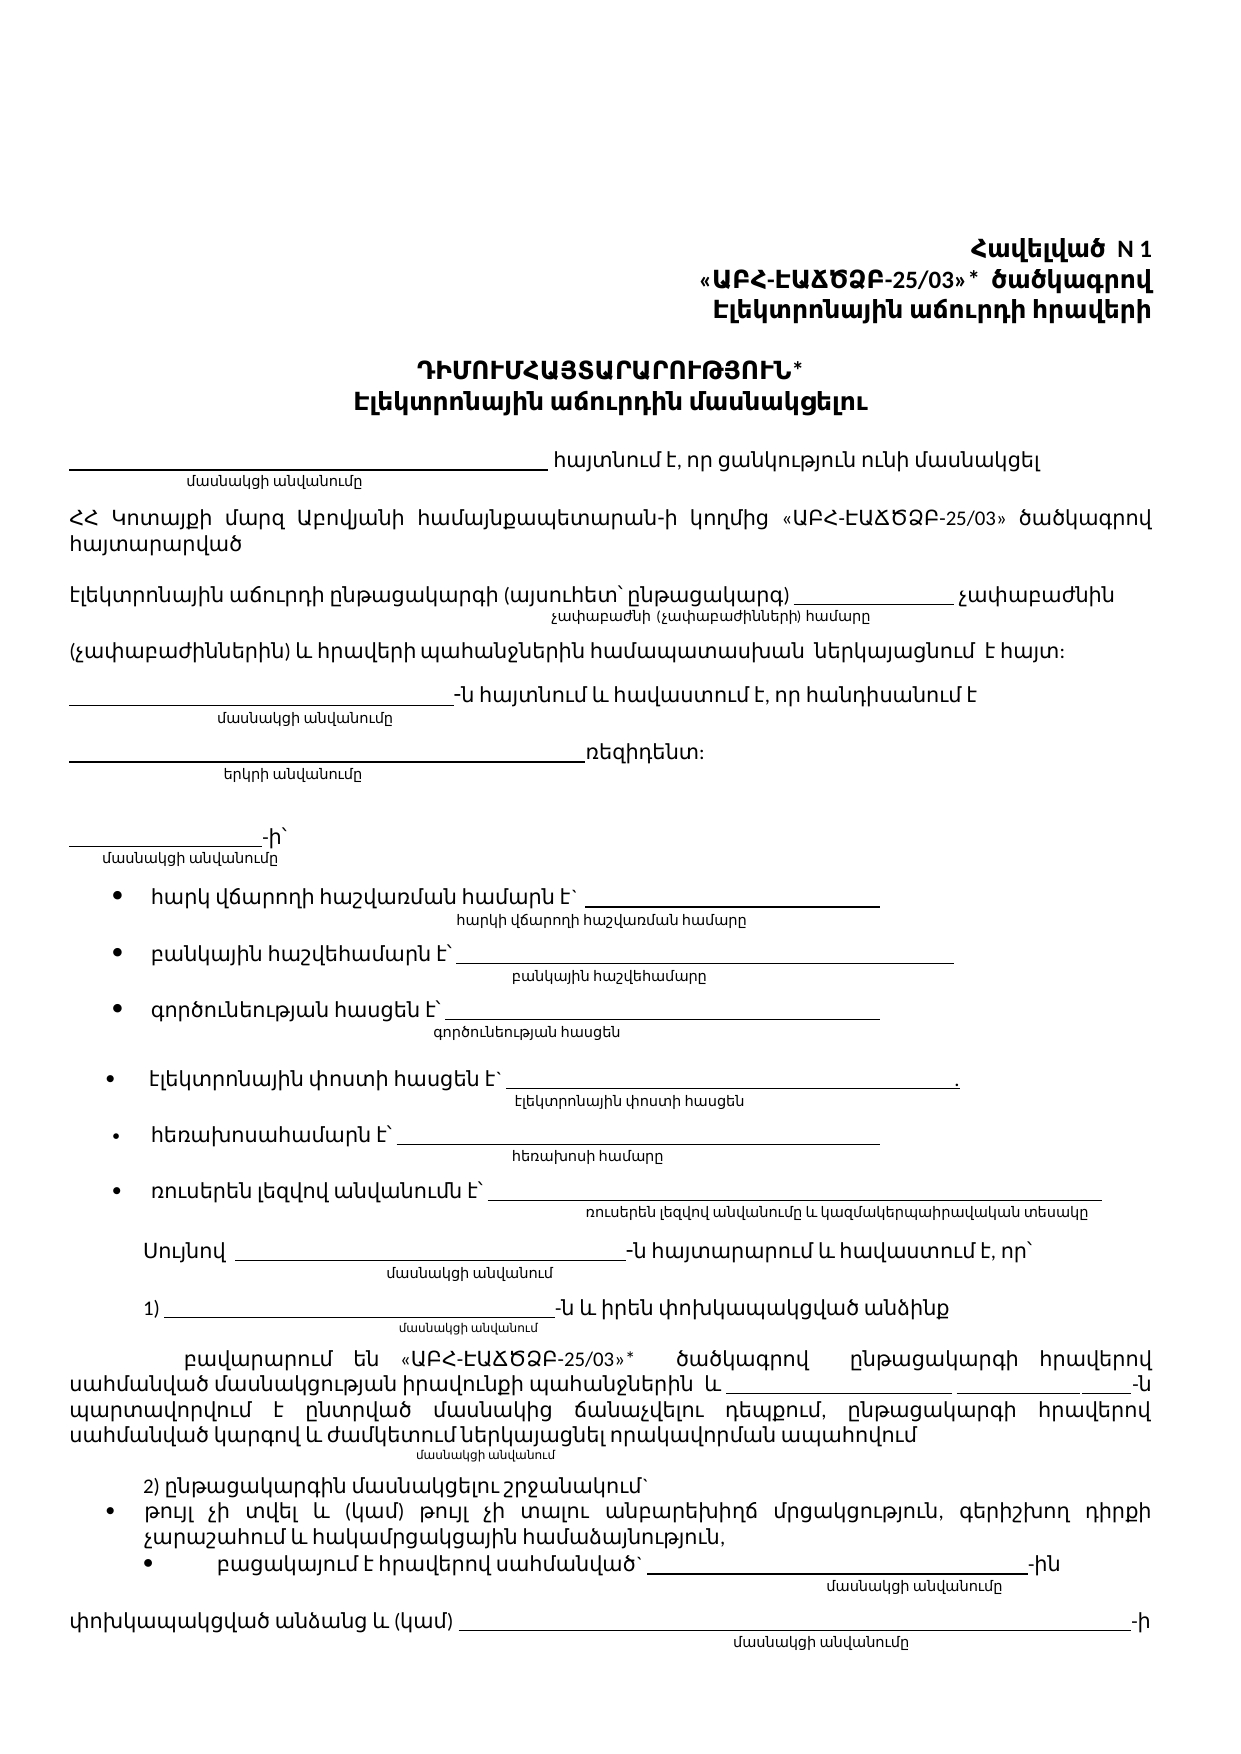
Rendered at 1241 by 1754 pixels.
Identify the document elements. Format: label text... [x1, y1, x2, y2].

list ռուսերեն լեզվով անվանումն է՝ [113, 1178, 1152, 1203]
list գործունեության հասցեն է՝ [113, 997, 1152, 1023]
text հեռախոսի համարը [438, 1148, 1152, 1178]
text (չափաբաժիններին) և հրավերի պահանջներին համապատասխան ներկայացնում է հայտ: [69, 638, 1152, 663]
text բավարարում են «ԱԲՀ-ԷԱՃԾՁԲ-25/03»* ծածկագրով ընթացակարգի հրավերով սահմանված մասնակցության իրավունքի պահանջներին և -ն պարտավորվում է ընտրված մասնակից ճանաչվելու դեպքում, ընթացակարգի հրավերով սահմանված կարգով և ժամկետում ներկայացնել որակավորման ապահովում [69, 1346, 1152, 1448]
text ռուսերեն լեզվով անվանումը և կազմակերպաիրավական տեսակը [512, 1203, 1152, 1234]
text -ն հայտնում և հավաստում է, որ հանդիսանում է [69, 678, 1152, 709]
text մասնակցի անվանում [69, 1264, 1152, 1295]
text մասնակցի անվանումը [69, 709, 1152, 739]
text փոխկապակցված անձանց և (կամ) -ի [69, 1608, 1152, 1633]
list բանկային հաշվեհամարն է՝ [113, 941, 1152, 967]
text «ԱԲՀ-ԷԱՃԾՁԲ-25/03»* ծածկագրով [69, 264, 1152, 294]
text -ի՝ [69, 824, 1152, 850]
text մասնակցի անվանում [69, 1321, 1152, 1346]
text մասնակցի անվանումը [69, 1577, 1152, 1608]
list հարկ վճարողի հաշվառման համարն է` [113, 880, 1152, 911]
text ԴԻՄՈՒՄՀԱՅՏԱՐԱՐՈՒԹՅՈՒՆ* [69, 356, 1152, 386]
text չափաբաժնի (չափաբաժինների) համարը [69, 607, 1152, 638]
text 1) -ն և իրեն փոխկապակցված անձինք [69, 1295, 1152, 1321]
text մասնակցի անվանում [69, 1448, 1152, 1473]
text մասնակցի անվանումը [69, 850, 1152, 880]
list էլեկտրոնային փոստի հասցեն է` . [107, 1066, 1152, 1092]
text 2) ընթացակարգին մասնակցելու շրջանակում` [69, 1473, 1152, 1498]
text էլեկտրոնային աճուրդի ընթացակարգի (այսուհետ՝ ընթացակարգ) չափաբաժնին [69, 582, 1152, 607]
text երկրի անվանումը [69, 765, 1152, 796]
text գործունեության հասցեն [69, 1023, 1152, 1053]
text մասնակցի անվանումը [69, 1633, 1152, 1664]
list թույլ չի տվել և (կամ) թույլ չի տալու անբարեխիղճ մրցակցություն, գերիշխող դիրքի չարաշահում և հակամրցակցային համաձայնություն, [107, 1498, 1152, 1549]
text Հավելված N 1 [69, 233, 1152, 264]
text Էլեկտրոնային աճուրդի հրավերի [69, 294, 1152, 325]
text հայտնում է, որ ցանկություն ունի մասնակցել [69, 447, 1152, 472]
text էլեկտրոնային փոստի հասցեն [69, 1092, 1152, 1122]
text բանկային հաշվեհամարը [438, 967, 1152, 997]
text ՀՀ Կոտայքի մարզ Աբովյանի համայնքապետարան-ի կողմից «ԱԲՀ-ԷԱՃԾՁԲ-25/03» ծածկագրով հայտարարված [69, 503, 1152, 556]
text հարկի վճարողի հաշվառման համարը [69, 911, 1152, 941]
list բացակայում է հրավերով սահմանված` -ին [69, 1549, 1152, 1577]
text մասնակցի անվանումը [69, 472, 1152, 503]
list հեռախոսահամարն է՝ [113, 1122, 1152, 1148]
text Սույնով -ն հայտարարում և հավաստում է, որ՝ [69, 1234, 1152, 1264]
text ռեզիդենտ: [69, 739, 1152, 765]
subtitle Էլեկտրոնային աճուրդին մասնակցելու [69, 386, 1152, 417]
